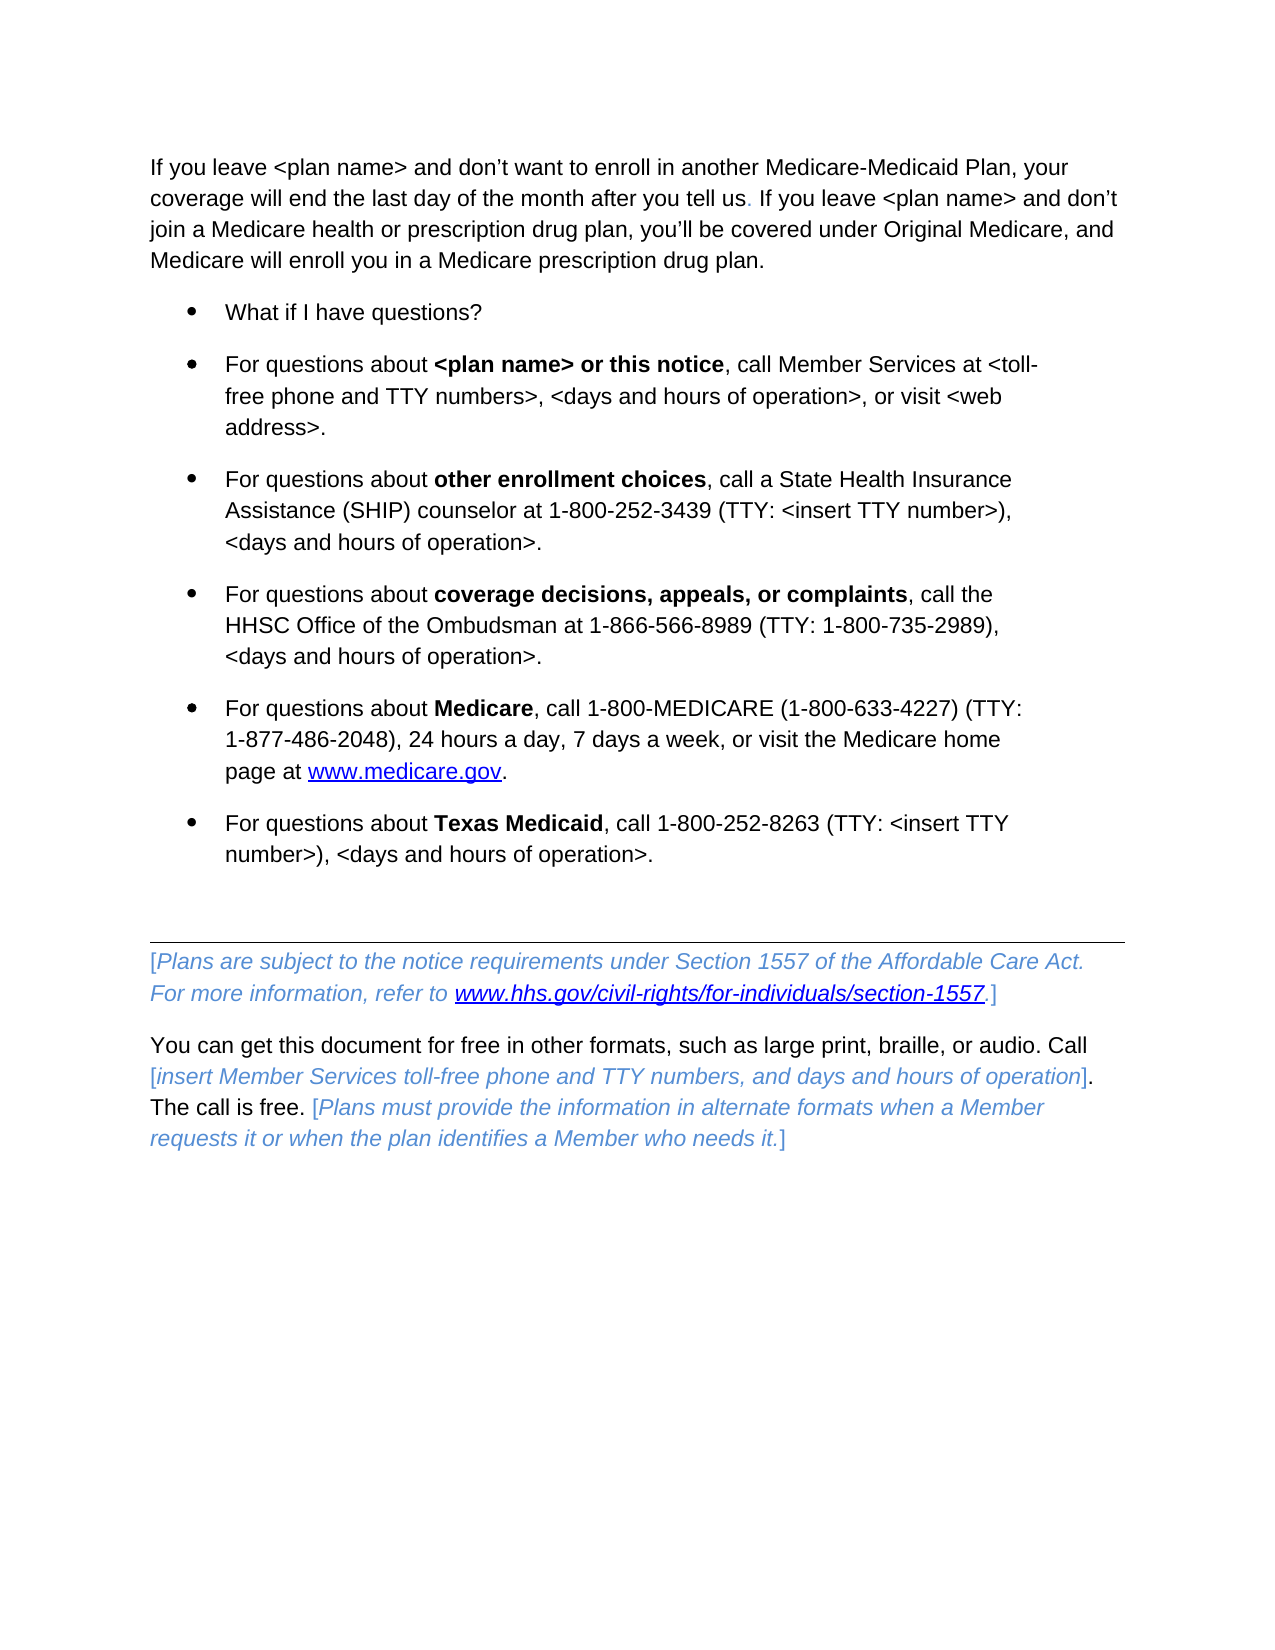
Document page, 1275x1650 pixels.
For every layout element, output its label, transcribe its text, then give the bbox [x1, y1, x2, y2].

text If you leave <plan name> and don’t want to enroll in another Medicare-Medicaid Plan, your coverage will end the last day of the month after you tell us. If you leave <plan name> and don’t join a Medicare health or prescription drug plan, you’ll be covered under Original Medicare, and Medicare will enroll you in a Medicare prescription drug plan. [150, 150, 1125, 275]
list For questions about <plan name> or this notice, call Member Services at <toll-free phone and TTY numbers>, <days and hours of operation>, or visit <web address>. [187, 348, 1050, 442]
list For questions about Texas Medicaid, call 1-800-252-8263 (TTY: <insert TTY number>), <days and hours of operation>. [187, 806, 1050, 869]
list For questions about other enrollment choices, call a State Health Insurance Assistance (SHIP) counselor at 1-800-252-3439 (TTY: <insert TTY number>), <days and hours of operation>. [187, 462, 1050, 556]
list What if I have questions? [187, 296, 1050, 327]
list For questions about coverage decisions, appeals, or complaints, call the HHSC Office of the Ombudsman at 1-866-566-8989 (TTY: 1-800-735-2989), <days and hours of operation>. [187, 577, 1050, 671]
text [Plans are subject to the notice requirements under Section 1557 of the Affordable Care Act. For more information, refer to www.hhs.gov/civil-rights/for-individuals/section-1557.] [150, 943, 1125, 1007]
text You can get this document for free in other formats, such as large print, braille, or audio. Call [insert Member Services toll-free phone and TTY numbers, and days and hours of operation]. The call is free. [Plans must provide the information in alternate formats when a Member requests it or when the plan identifies a Member who needs it.] [150, 1028, 1125, 1153]
list For questions about Medicare, call 1-800-MEDICARE (1-800-633-4227) (TTY: 1-877-486-2048), 24 hours a day, 7 days a week, or visit the Medicare home page at www.medicare.gov. [187, 692, 1050, 785]
